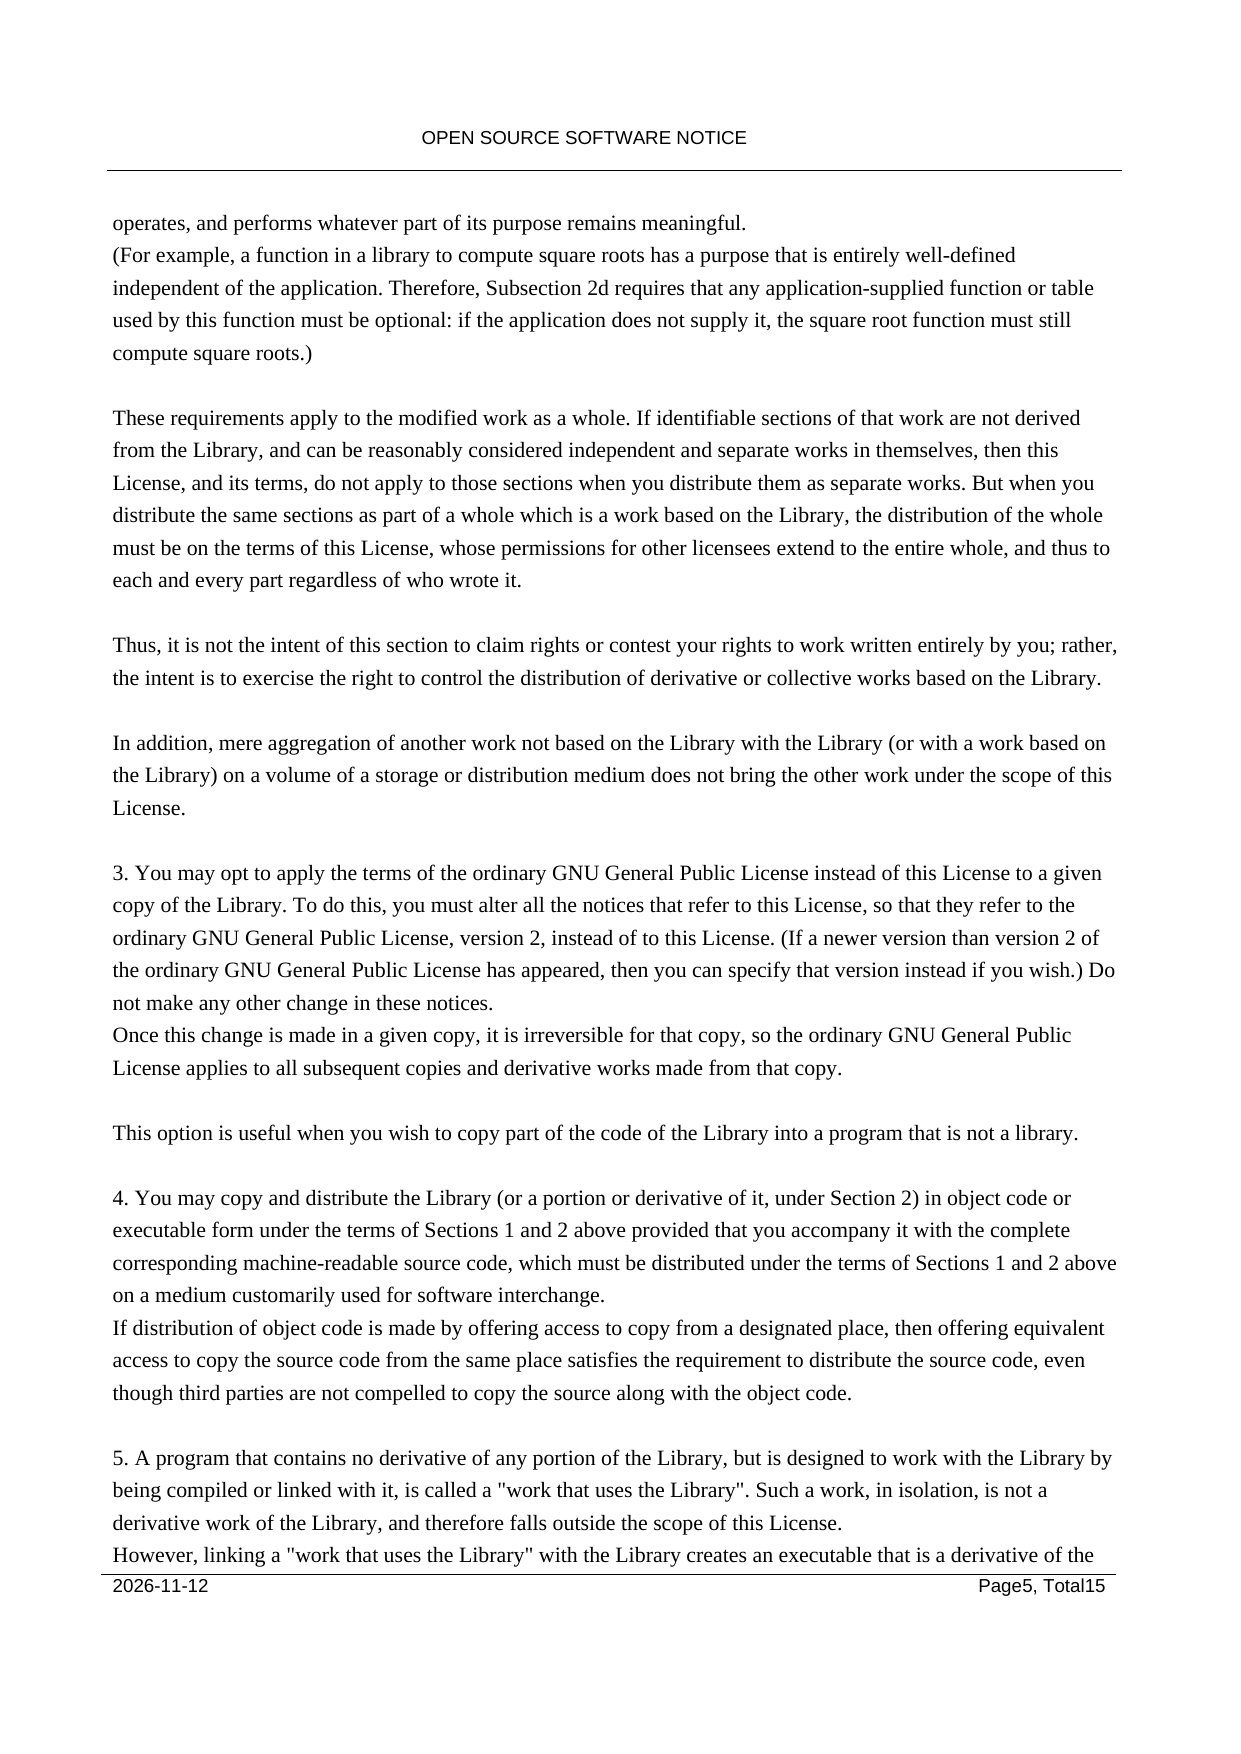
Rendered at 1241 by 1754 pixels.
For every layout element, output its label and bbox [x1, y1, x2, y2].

text [112, 206, 1128, 1571]
